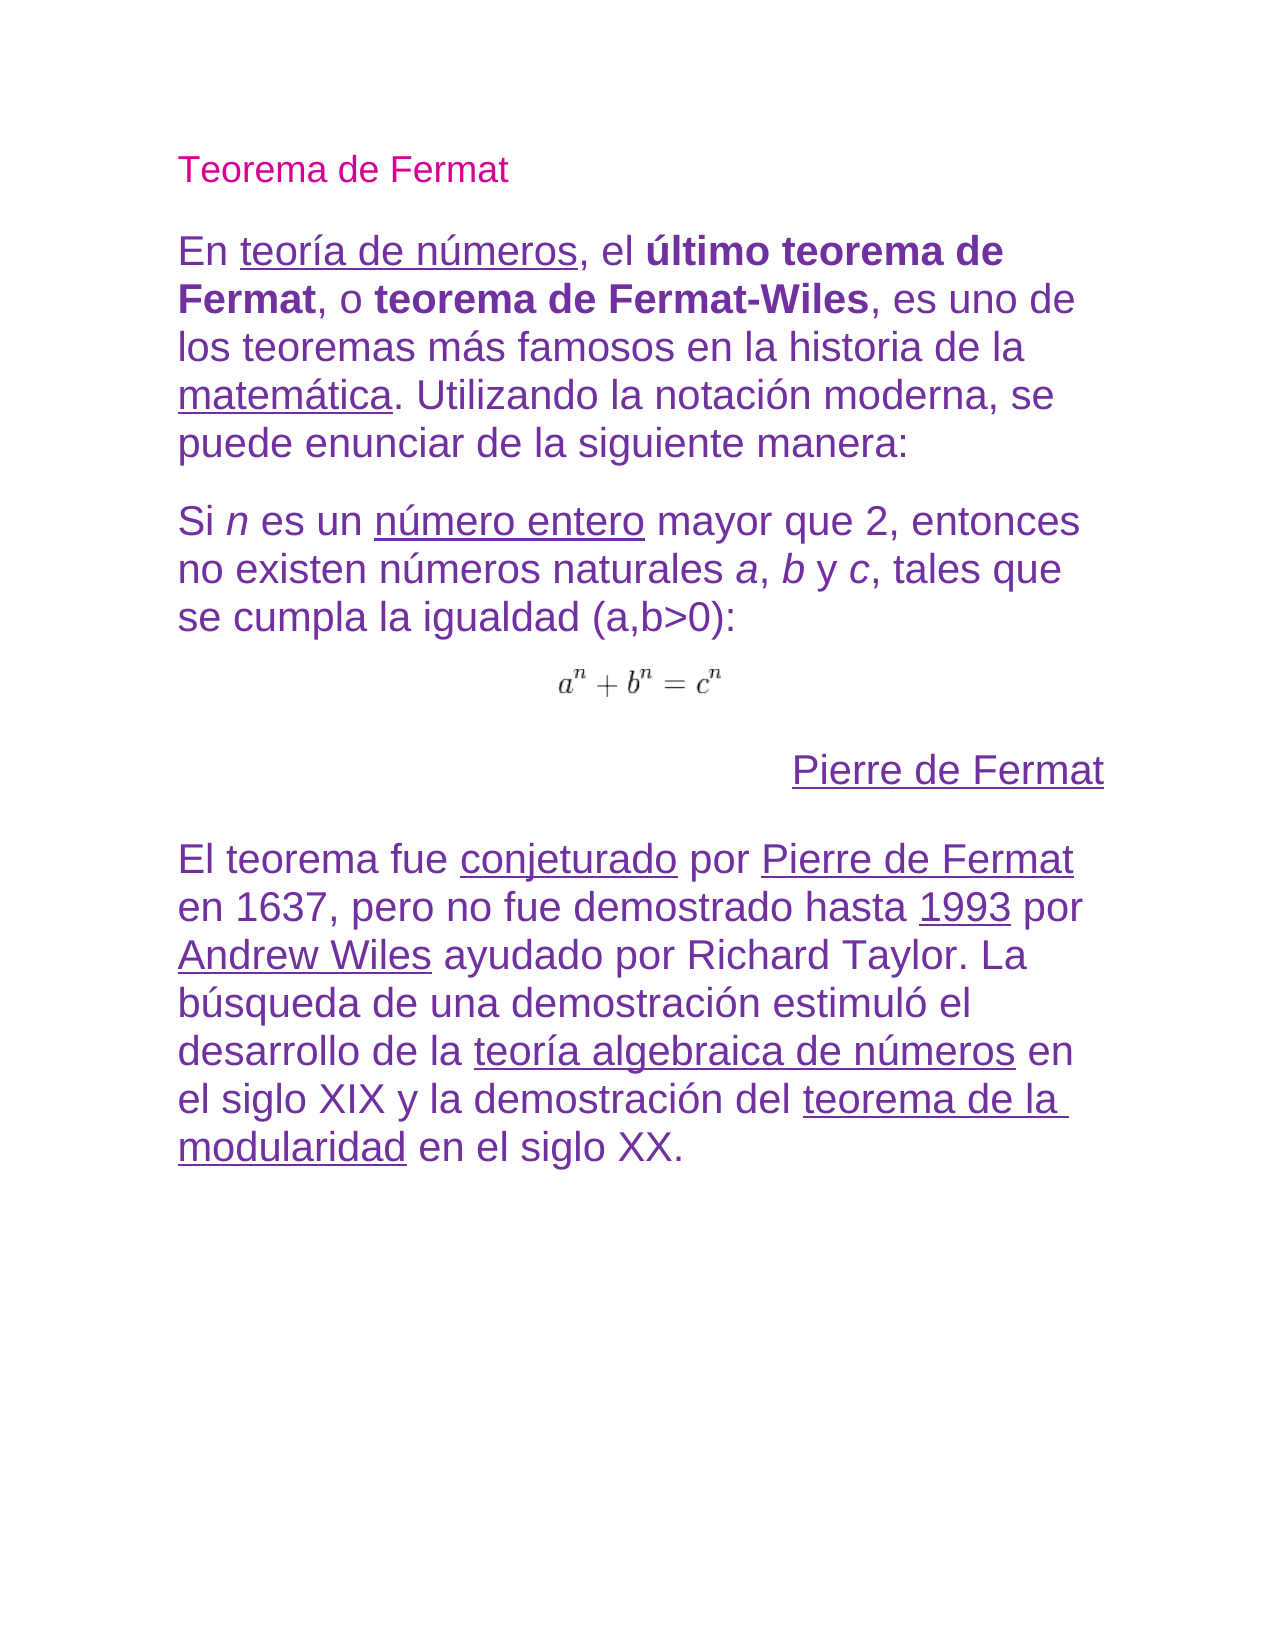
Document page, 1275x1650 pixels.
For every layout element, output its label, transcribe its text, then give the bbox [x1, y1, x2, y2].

text En teoría de números, el último teorema de Fermat, o teorema de Fermat-Wiles, es uno de los teoremas más famosos en la historia de la matemática. Utilizando la notación moderna, se puede enunciar de la siguiente manera: [177, 226, 1098, 466]
table_header Si n es un número entero mayor que 2, entonces no existen números naturales a, b y c, tales que se cumpla la igualdad (a,b>0): Pierre de Fermat [176, 495, 1106, 805]
picture [558, 669, 723, 697]
text Teorema de Fermat [177, 148, 1098, 191]
text El teorema fue conjeturado por Pierre de Fermat en 1637, pero no fue demostrado hasta 1993 por Andrew Wiles ayudado por Richard Taylor. La búsqueda de una demostración estimuló el desarrollo de la teoría algebraica de números en el siglo XIX y la demostración del teorema de la modularidad en el siglo XX. [177, 834, 1098, 1170]
